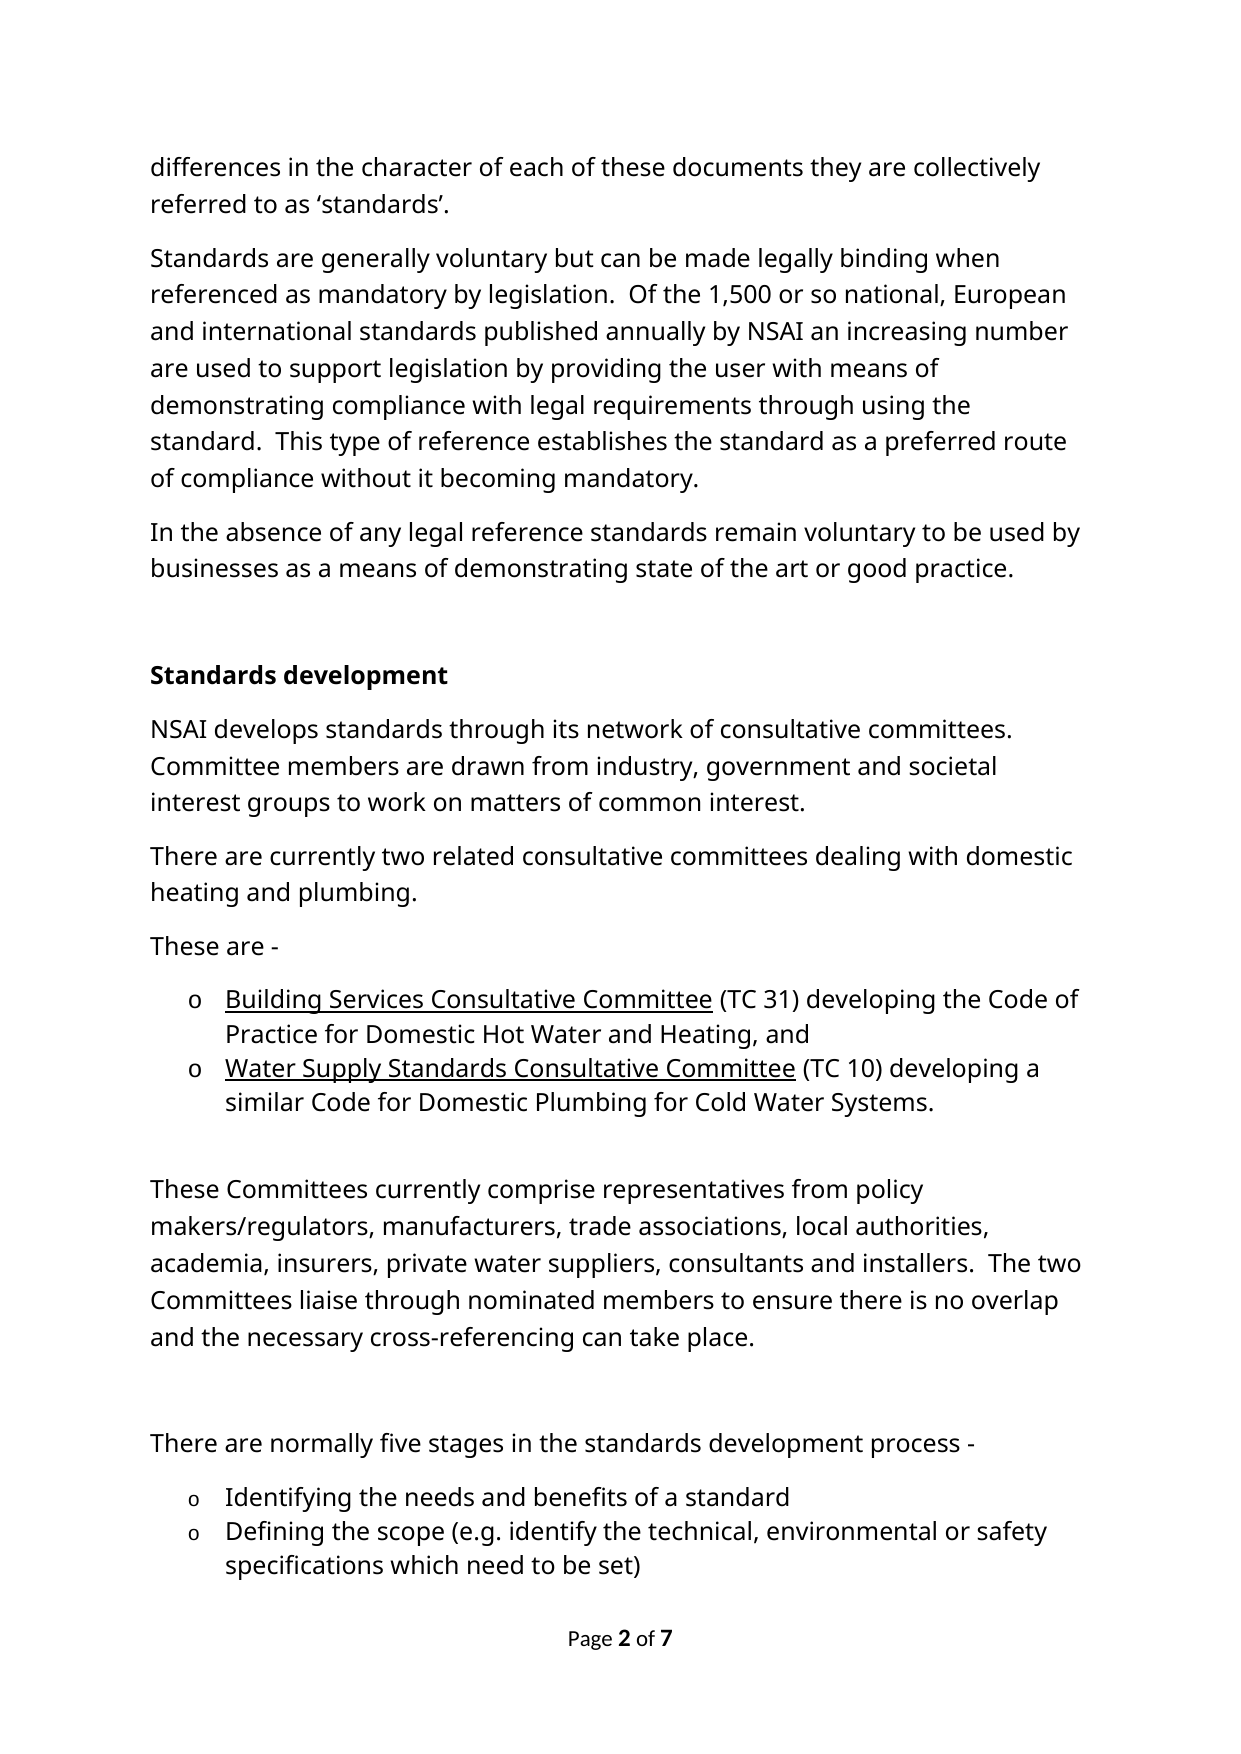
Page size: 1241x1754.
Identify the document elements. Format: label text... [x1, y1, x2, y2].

text There are normally five stages in the standards development process - [150, 1426, 1090, 1460]
text There are currently two related consultative committees dealing with domestic heating and plumbing. [150, 838, 1090, 909]
list Water Supply Standards Consultative Committee (TC 10) developing a similar Code for Domestic Plumbing for Cold Water Systems. [187, 1050, 1090, 1119]
text Standards development [150, 658, 1090, 692]
text NSAI develops standards through its network of consultative committees. Committee members are drawn from industry, government and societal interest groups to work on matters of common interest. [150, 711, 1090, 819]
text In the absence of any legal reference standards remain voluntary to be used by businesses as a means of demonstrating state of the art or good practice. [150, 514, 1090, 585]
list Defining the scope (e.g. identify the technical, environmental or safety specifications which need to be set) [187, 1513, 1090, 1582]
list Building Services Consultative Committee (TC 31) developing the Code of Practice for Domestic Hot Water and Heating, and [187, 982, 1090, 1050]
text These Committees currently comprise representatives from policy makers/regulators, manufacturers, trade associations, local authorities, academia, insurers, private water suppliers, consultants and installers. The two Committees liaise through nominated members to ensure there is no overlap and the necessary cross-referencing can take place. [150, 1172, 1090, 1353]
list Identifying the needs and benefits of a standard [187, 1479, 1090, 1513]
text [150, 150, 1090, 221]
text These are - [150, 928, 1090, 963]
text Standards are generally voluntary but can be made legally binding when referenced as mandatory by legislation. Of the 1,500 or so national, European and international standards published annually by NSAI an increasing number are used to support legislation by providing the user with means of demonstrating compliance with legal requirements through using the standard. This type of reference establishes the standard as a preferred route of compliance without it becoming mandatory. [150, 240, 1090, 495]
